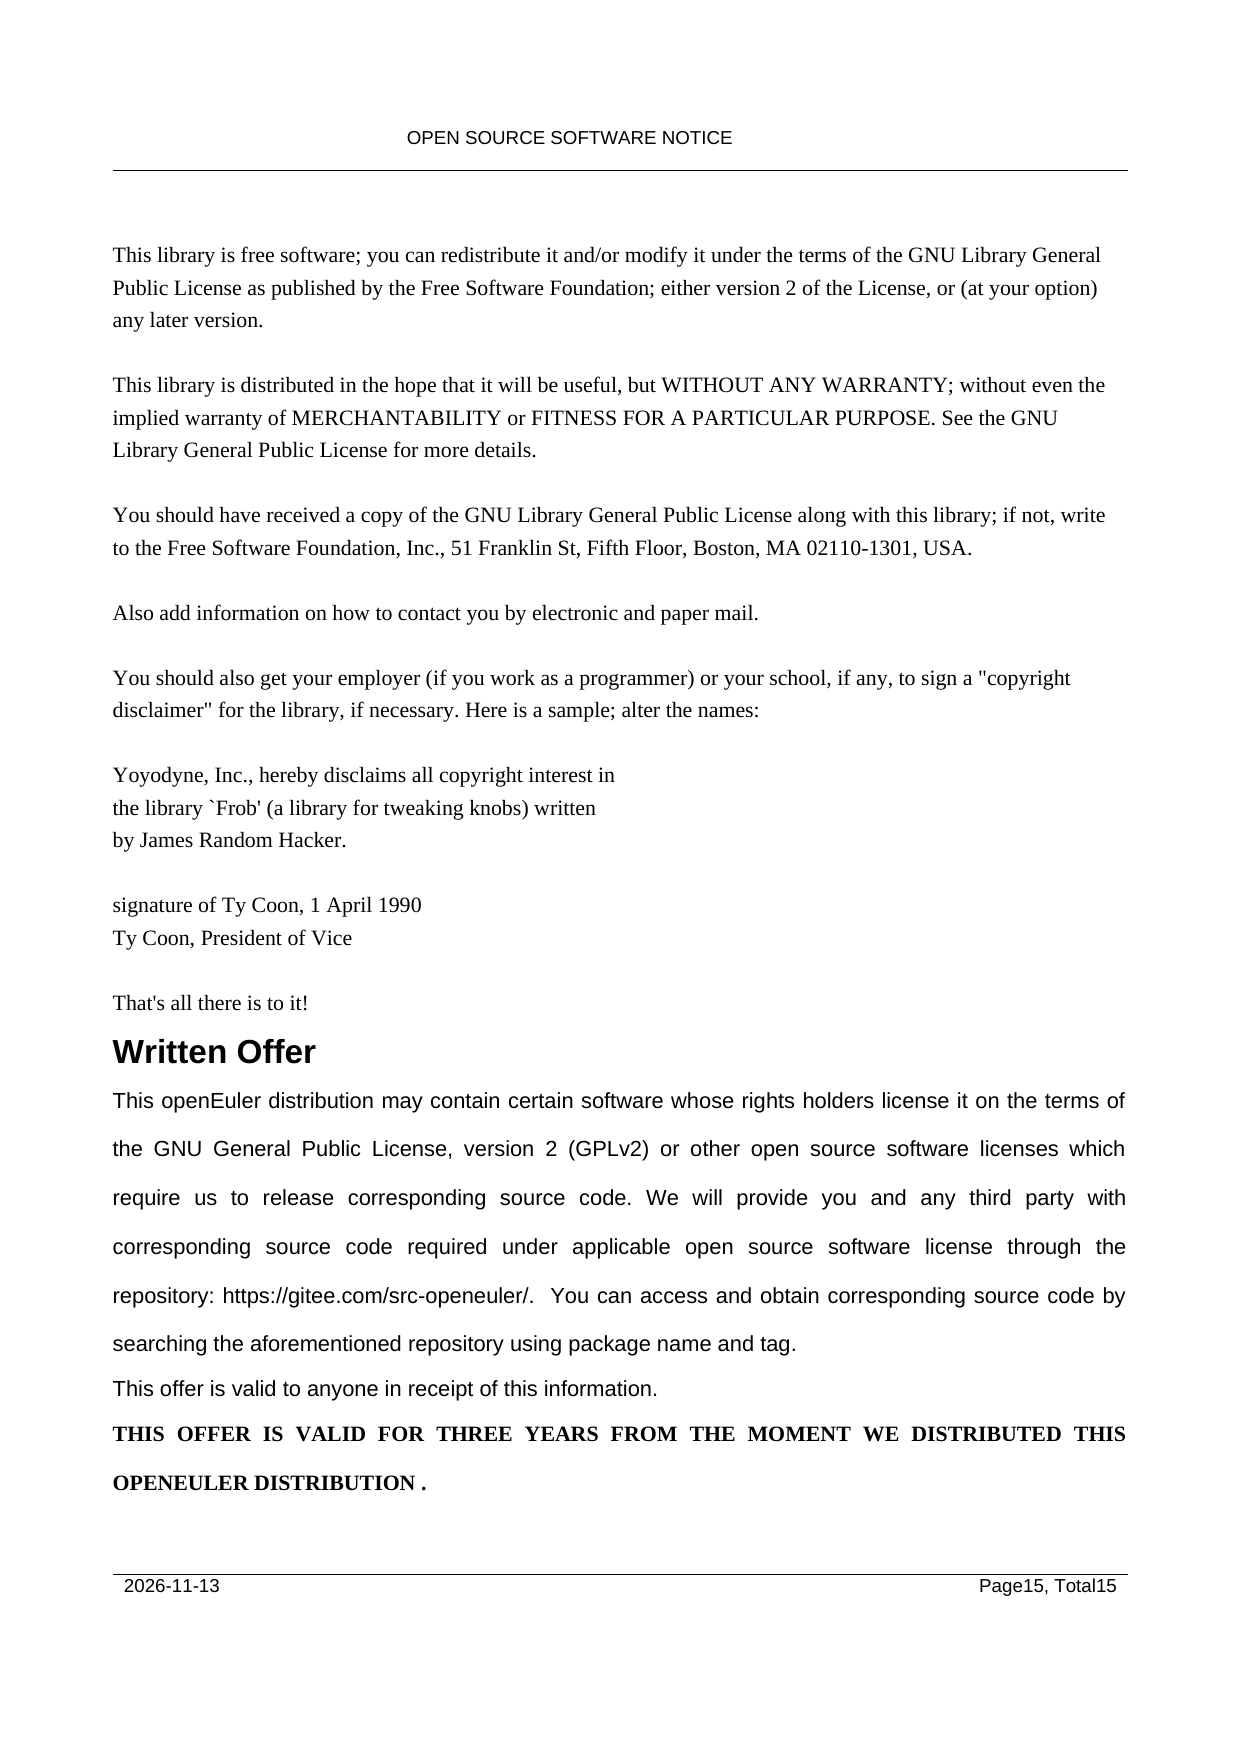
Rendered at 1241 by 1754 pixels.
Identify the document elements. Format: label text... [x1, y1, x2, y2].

text This openEuler distribution may contain certain software whose rights holders license it on the terms of the GNU General Public License, version 2 (GPLv2) or other open source software licenses which require us to release corresponding source code. We will provide you and any third party with corresponding source code required under applicable open source software license through the repository: https://gitee.com/src-openeuler/. You can access and obtain corresponding source code by searching the aforementioned repository using package name and tag. [112, 1084, 1128, 1360]
text Written Offer [112, 1019, 1128, 1084]
text THIS OFFER IS VALID FOR THREE YEARS FROM THE MOMENT WE DISTRIBUTED THIS OPENEULER DISTRIBUTION . [112, 1418, 1128, 1499]
text This offer is valid to anyone in receipt of this information. [112, 1373, 1128, 1405]
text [112, 206, 1128, 1019]
